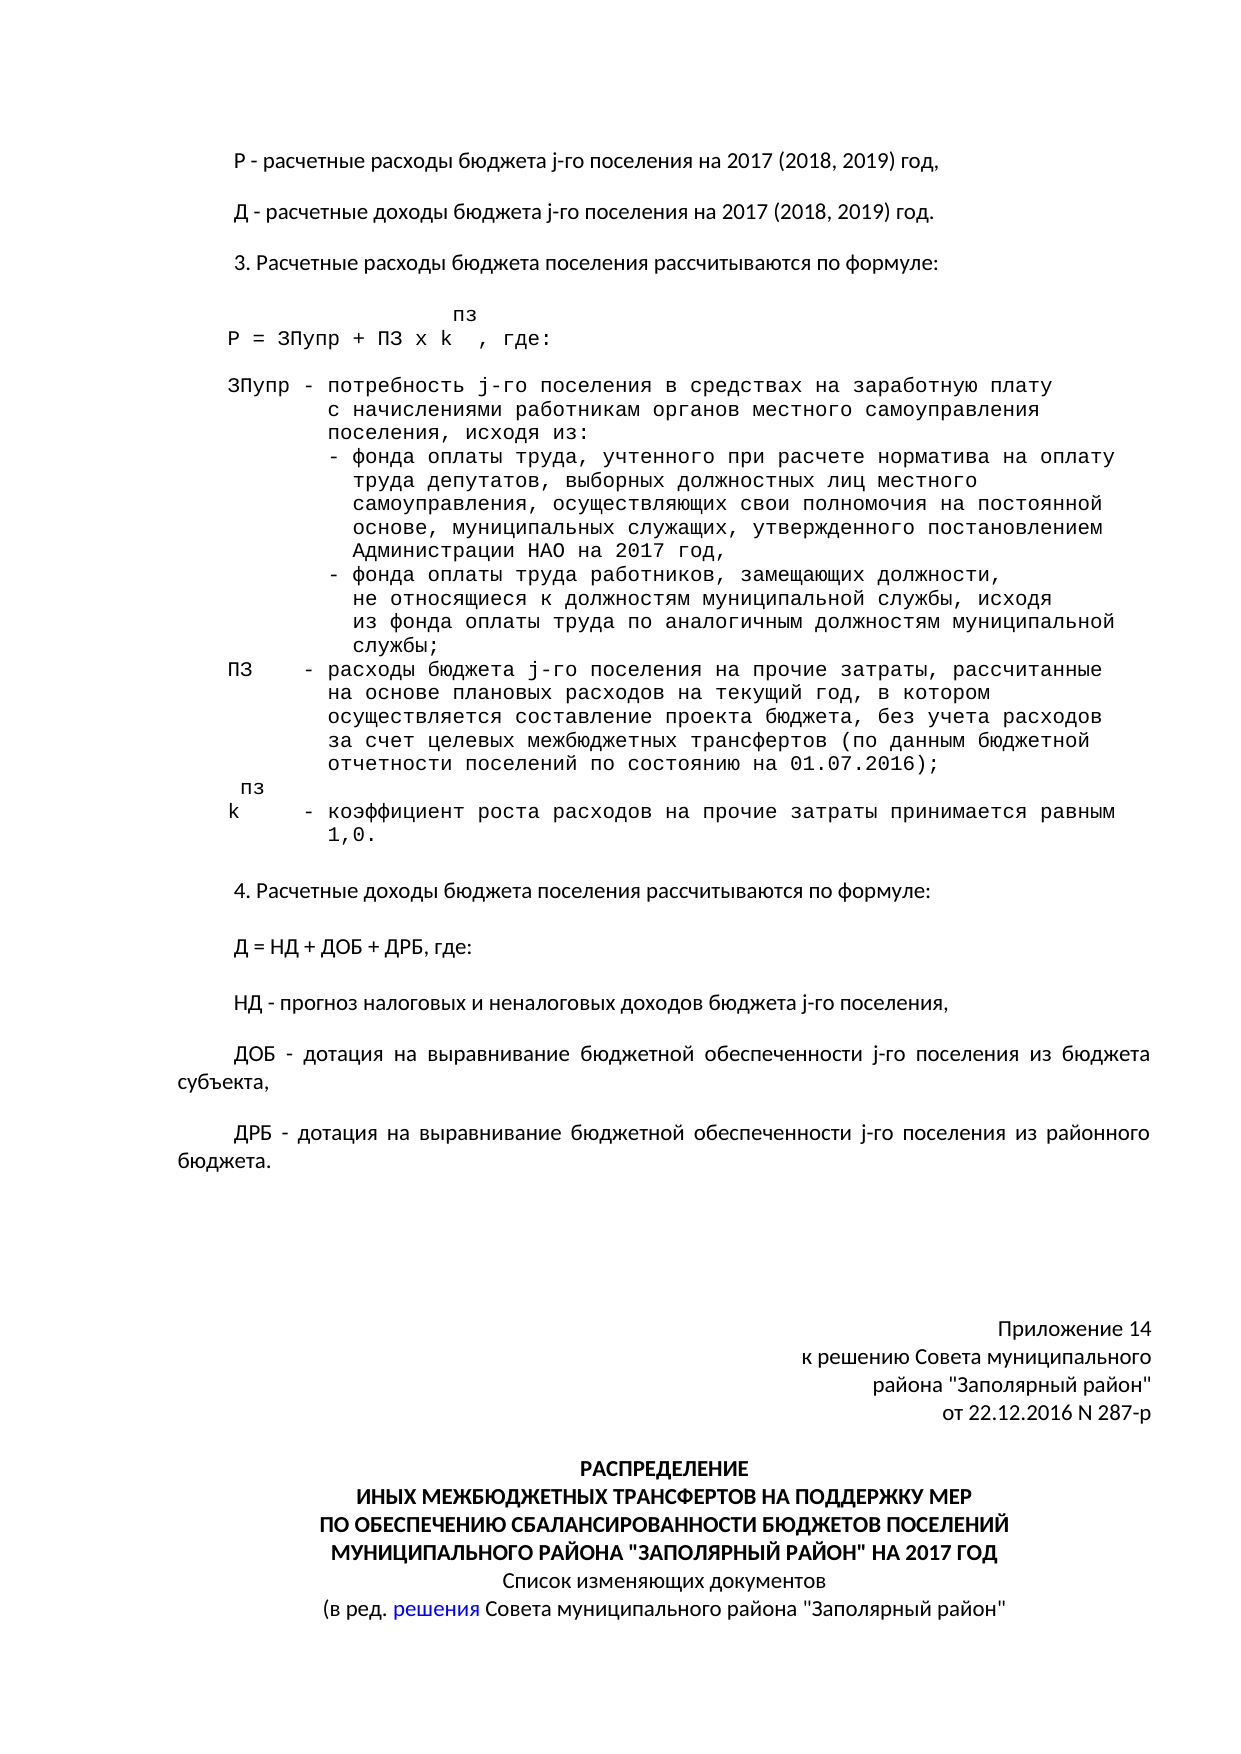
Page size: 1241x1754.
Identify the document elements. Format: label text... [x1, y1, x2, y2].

text с начислениями работникам органов местного самоуправления [177, 399, 1152, 422]
text 1,0. [177, 824, 1152, 848]
text НД - прогноз налоговых и неналоговых доходов бюджета j-го поселения, [177, 988, 1152, 1016]
text 3. Расчетные расходы бюджета поселения рассчитываются по формуле: [177, 248, 1152, 276]
text пз [177, 304, 1152, 328]
text пз [177, 777, 1152, 801]
text от 22.12.2016 N 287-р [177, 1398, 1152, 1426]
text Д - расчетные доходы бюджета j-го поселения на 2017 (2018, 2019) год. [177, 197, 1152, 225]
text самоуправления, осуществляющих свои полномочия на постоянной [177, 493, 1152, 517]
text за счет целевых межбюджетных трансфертов (по данным бюджетной [177, 730, 1152, 753]
text на основе плановых расходов на текущий год, в котором [177, 682, 1152, 706]
text Д = НД + ДОБ + ДРБ, где: [177, 932, 1152, 960]
text 4. Расчетные доходы бюджета поселения рассчитываются по формуле: [177, 876, 1152, 904]
text Список изменяющих документов [177, 1566, 1152, 1594]
text Р = ЗПупр + ПЗ x k , где: [177, 328, 1152, 351]
title ПО ОБЕСПЕЧЕНИЮ СБАЛАНСИРОВАННОСТИ БЮДЖЕТОВ ПОСЕЛЕНИЙ [177, 1510, 1152, 1538]
title РАСПРЕДЕЛЕНИЕ [177, 1454, 1152, 1482]
text (в ред. решения Совета муниципального района "Заполярный район" [177, 1594, 1152, 1622]
text из фонда оплаты труда по аналогичным должностям муниципальной [177, 611, 1152, 635]
text ПЗ - расходы бюджета j-го поселения на прочие затраты, рассчитанные [177, 659, 1152, 682]
text осуществляется составление проекта бюджета, без учета расходов [177, 706, 1152, 730]
text не относящиеся к должностям муниципальной службы, исходя [177, 588, 1152, 611]
text к решению Совета муниципального [177, 1342, 1152, 1370]
title МУНИЦИПАЛЬНОГО РАЙОНА "ЗАПОЛЯРНЫЙ РАЙОН" НА 2017 ГОД [177, 1538, 1152, 1566]
text Р - расчетные расходы бюджета j-го поселения на 2017 (2018, 2019) год, [177, 146, 1152, 174]
text основе, муниципальных служащих, утвержденного постановлением [177, 517, 1152, 541]
text Приложение 14 [177, 1314, 1152, 1342]
text - фонда оплаты труда работников, замещающих должности, [177, 564, 1152, 588]
text ДРБ - дотация на выравнивание бюджетной обеспеченности j-го поселения из районного бюджета. [177, 1118, 1152, 1174]
text ДОБ - дотация на выравнивание бюджетной обеспеченности j-го поселения из бюджета субъекта, [177, 1039, 1152, 1095]
title ИНЫХ МЕЖБЮДЖЕТНЫХ ТРАНСФЕРТОВ НА ПОДДЕРЖКУ МЕР [177, 1482, 1152, 1510]
text отчетности поселений по состоянию на 01.07.2016); [177, 753, 1152, 777]
text ЗПупр - потребность j-го поселения в средствах на заработную плату [177, 375, 1152, 399]
text труда депутатов, выборных должностных лиц местного [177, 469, 1152, 493]
text службы; [177, 635, 1152, 659]
text Администрации НАО на 2017 год, [177, 541, 1152, 564]
text района "Заполярный район" [177, 1370, 1152, 1398]
text поселения, исходя из: [177, 422, 1152, 446]
text k - коэффициент роста расходов на прочие затраты принимается равным [177, 801, 1152, 824]
text - фонда оплаты труда, учтенного при расчете норматива на оплату [177, 446, 1152, 469]
